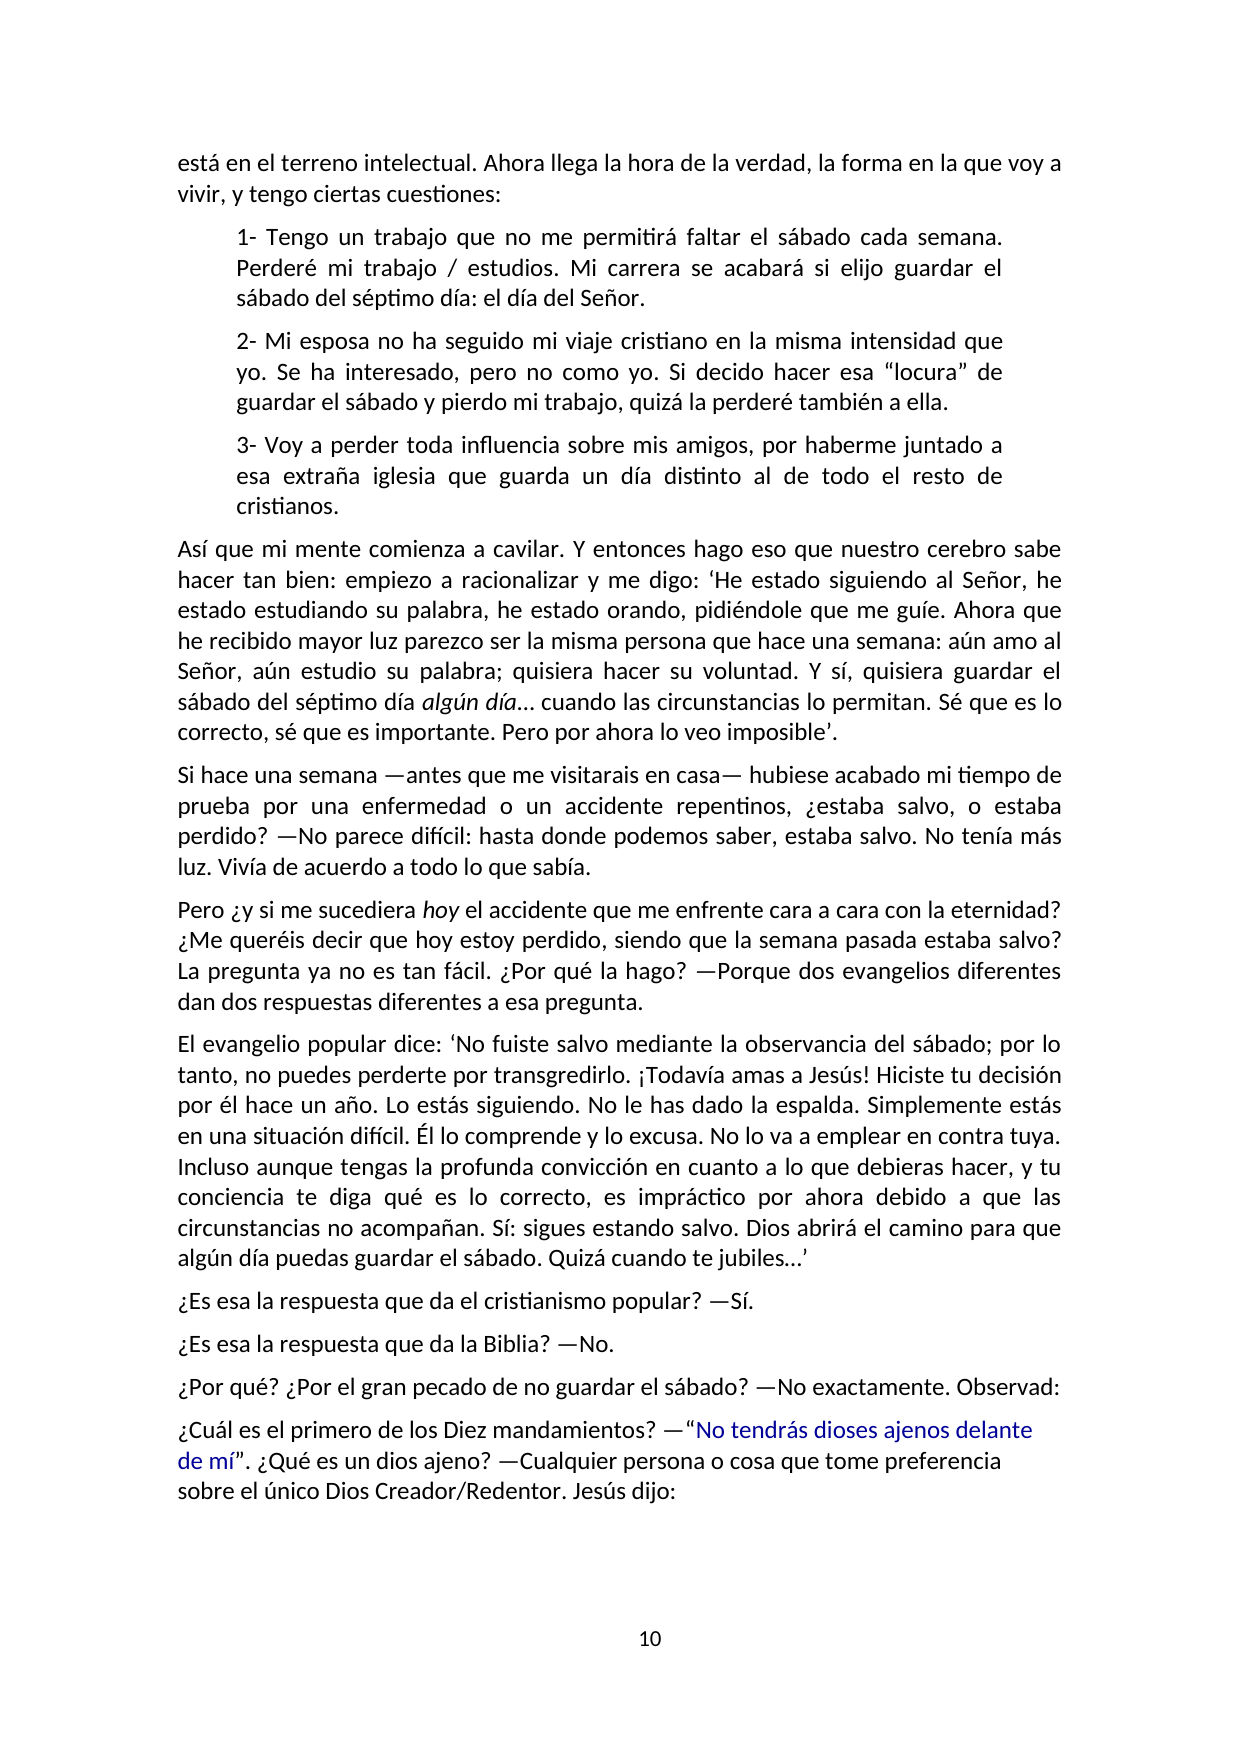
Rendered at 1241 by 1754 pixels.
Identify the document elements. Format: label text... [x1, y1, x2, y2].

text El evangelio popular dice: ‘No fuiste salvo mediante la observancia del sábado; por lo tanto, no puedes perderte por transgredirlo. ¡Todavía amas a Jesús! Hiciste tu decisión por él hace un año. Lo estás siguiendo. No le has dado la espalda. Simplemente estás en una situación difícil. Él lo comprende y lo excusa. No lo va a emplear en contra tuya. Incluso aunque tengas la profunda convicción en cuanto a lo que debieras hacer, y tu conciencia te diga qué es lo correcto, es impráctico por ahora debido a que las circunstancias no acompañan. Sí: sigues estando salvo. Dios abrirá el camino para que algún día puedas guardar el sábado. Quizá cuando te jubiles…’ [177, 1029, 1063, 1273]
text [177, 148, 1063, 209]
text Pero ¿y si me sucediera hoy el accidente que me enfrente cara a cara con la eternidad? ¿Me queréis decir que hoy estoy perdido, siendo que la semana pasada estaba salvo? La pregunta ya no es tan fácil. ¿Por qué la hago? —Porque dos evangelios diferentes dan dos respuestas diferentes a esa pregunta. [177, 894, 1063, 1016]
text Si hace una semana —antes que me visitarais en casa— hubiese acabado mi tiempo de prueba por una enfermedad o un accidente repentinos, ¿estaba salvo, o estaba perdido? —No parece difícil: hasta donde podemos saber, estaba salvo. No tenía más luz. Vivía de acuerdo a todo lo que sabía. [177, 759, 1063, 882]
text ¿Cuál es el primero de los Diez mandamientos? —“No tendrás dioses ajenos delante de mí”. ¿Qué es un dios ajeno? —Cualquier persona o cosa que tome preferencia sobre el único Dios Creador/Redentor. Jesús dijo: [177, 1414, 1063, 1506]
text 1- Tengo un trabajo que no me permitirá faltar el sábado cada semana. Perderé mi trabajo / estudios. Mi carrera se acabará si elijo guardar el sábado del séptimo día: el día del Señor. [236, 221, 1004, 313]
text Así que mi mente comienza a cavilar. Y entonces hago eso que nuestro cerebro sabe hacer tan bien: empiezo a racionalizar y me digo: ‘He estado siguiendo al Señor, he estado estudiando su palabra, he estado orando, pidiéndole que me guíe. Ahora que he recibido mayor luz parezco ser la misma persona que hace una semana: aún amo al Señor, aún estudio su palabra; quisiera hacer su voluntad. Y sí, quisiera guardar el sábado del séptimo día algún día… cuando las circunstancias lo permitan. Sé que es lo correcto, sé que es importante. Pero por ahora lo veo imposible’. [177, 533, 1063, 747]
text ¿Por qué? ¿Por el gran pecado de no guardar el sábado? —No exactamente. Observad: [177, 1371, 1063, 1402]
text 3- Voy a perder toda influencia sobre mis amigos, por haberme juntado a esa extraña iglesia que guarda un día distinto al de todo el resto de cristianos. [236, 429, 1004, 521]
text ¿Es esa la respuesta que da la Biblia? —No. [177, 1328, 1063, 1359]
text ¿Es esa la respuesta que da el cristianismo popular? —Sí. [177, 1285, 1063, 1316]
text 2- Mi esposa no ha seguido mi viaje cristiano en la misma intensidad que yo. Se ha interesado, pero no como yo. Si decido hacer esa “locura” de guardar el sábado y pierdo mi trabajo, quizá la perderé también a ella. [236, 325, 1004, 417]
